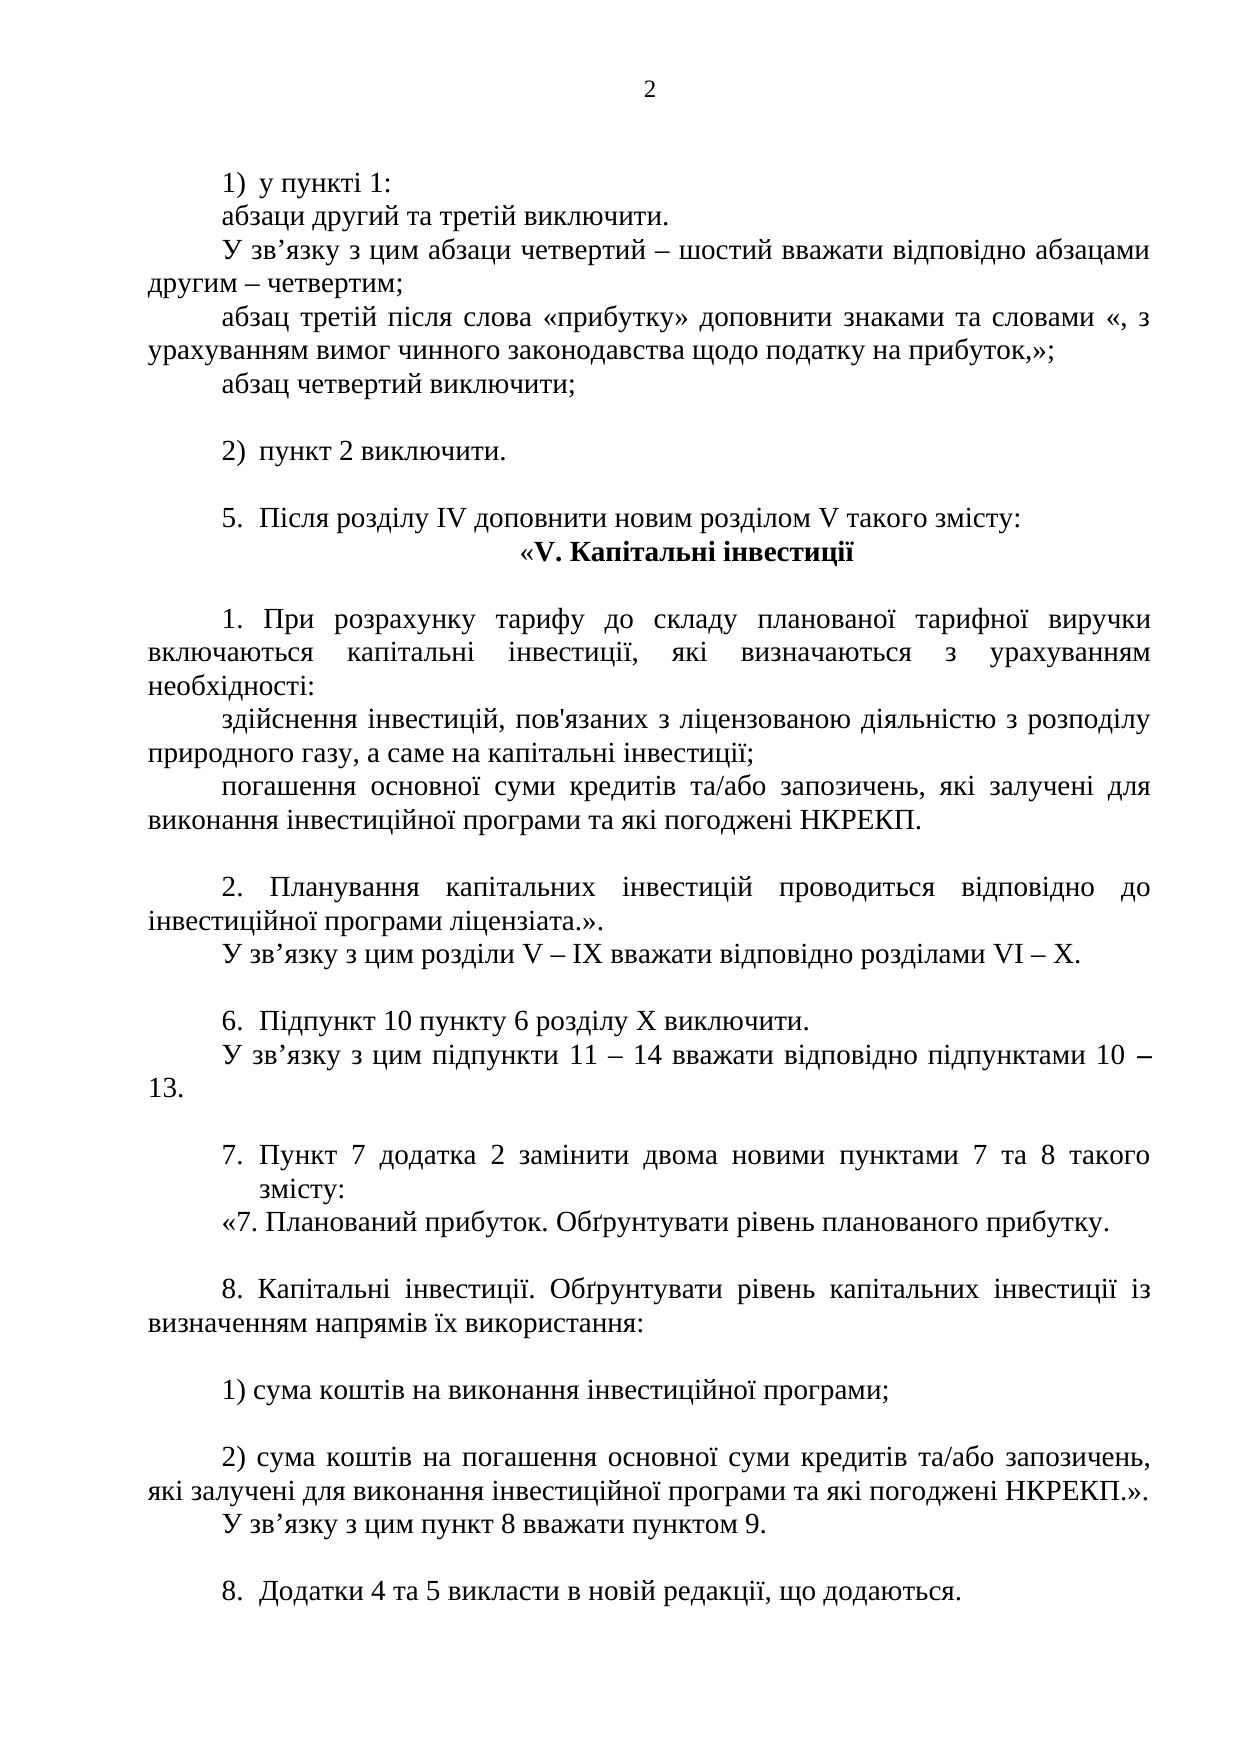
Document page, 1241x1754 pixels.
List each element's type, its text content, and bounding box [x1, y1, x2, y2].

text «7. Планований прибуток. Обґрунтувати рівень планованого прибутку. [148, 1204, 1152, 1238]
subtitle У зв’язку з цим розділи V – IX вважати відповідно розділами VI – X. [148, 936, 1152, 970]
text здійснення інвестицій, пов'язаних з ліцензованою діяльністю з розподілу природного газу, а саме на капітальні інвестиції; [148, 701, 1152, 768]
list у пункті 1: [221, 165, 1152, 198]
text 1) сума коштів на виконання інвестиційної програми; [221, 1372, 1152, 1406]
text «V. Капітальні інвестиції [148, 534, 1152, 567]
list Після розділу IV доповнити новим розділом V такого змісту: [221, 500, 1152, 534]
text 1. При розрахунку тарифу до складу планованої тарифної виручки включаються капітальні інвестиції, які визначаються з урахуванням необхідності: [148, 601, 1152, 701]
text 2. Планування капітальних інвестицій проводиться відповідно до інвестиційної програми ліцензіата.». [148, 869, 1152, 936]
list Підпункт 10 пункту 6 розділу Х виключити. [221, 1003, 1152, 1037]
list Пункт 7 додатка 2 замінити двома новими пунктами 7 та 8 такого змісту: [221, 1137, 1152, 1204]
list Додатки 4 та 5 викласти в новій редакції, що додаються. [221, 1573, 1152, 1607]
text абзац третій після слова «прибутку» доповнити знаками та словами «, з урахуванням вимог чинного законодавства щодо податку на прибуток,»; [148, 299, 1152, 366]
text 8. Капітальні інвестиції. Обґрунтувати рівень капітальних інвестиції із визначенням напрямів їх використання: [148, 1272, 1152, 1339]
text У зв’язку з цим підпункти 11 – 14 вважати відповідно підпунктами 10 – 13. [148, 1037, 1152, 1104]
text абзац четвертий виключити; [148, 366, 1152, 399]
list пункт 2 виключити. [221, 433, 1152, 467]
text 2) сума коштів на погашення основної суми кредитів та/або запозичень, які залучені для виконання інвестиційної програми та які погоджені НКРЕКП.». [148, 1439, 1152, 1506]
text У зв’язку з цим абзаци четвертий – шостий вважати відповідно абзацами другим – четвертим; [148, 232, 1152, 299]
text погашення основної суми кредитів та/або запозичень, які залучені для виконання інвестиційної програми та які погоджені НКРЕКП. [148, 768, 1152, 836]
text У зв’язку з цим пункт 8 вважати пунктом 9. [148, 1506, 1152, 1540]
text абзаци другий та третій виключити. [221, 198, 1152, 232]
